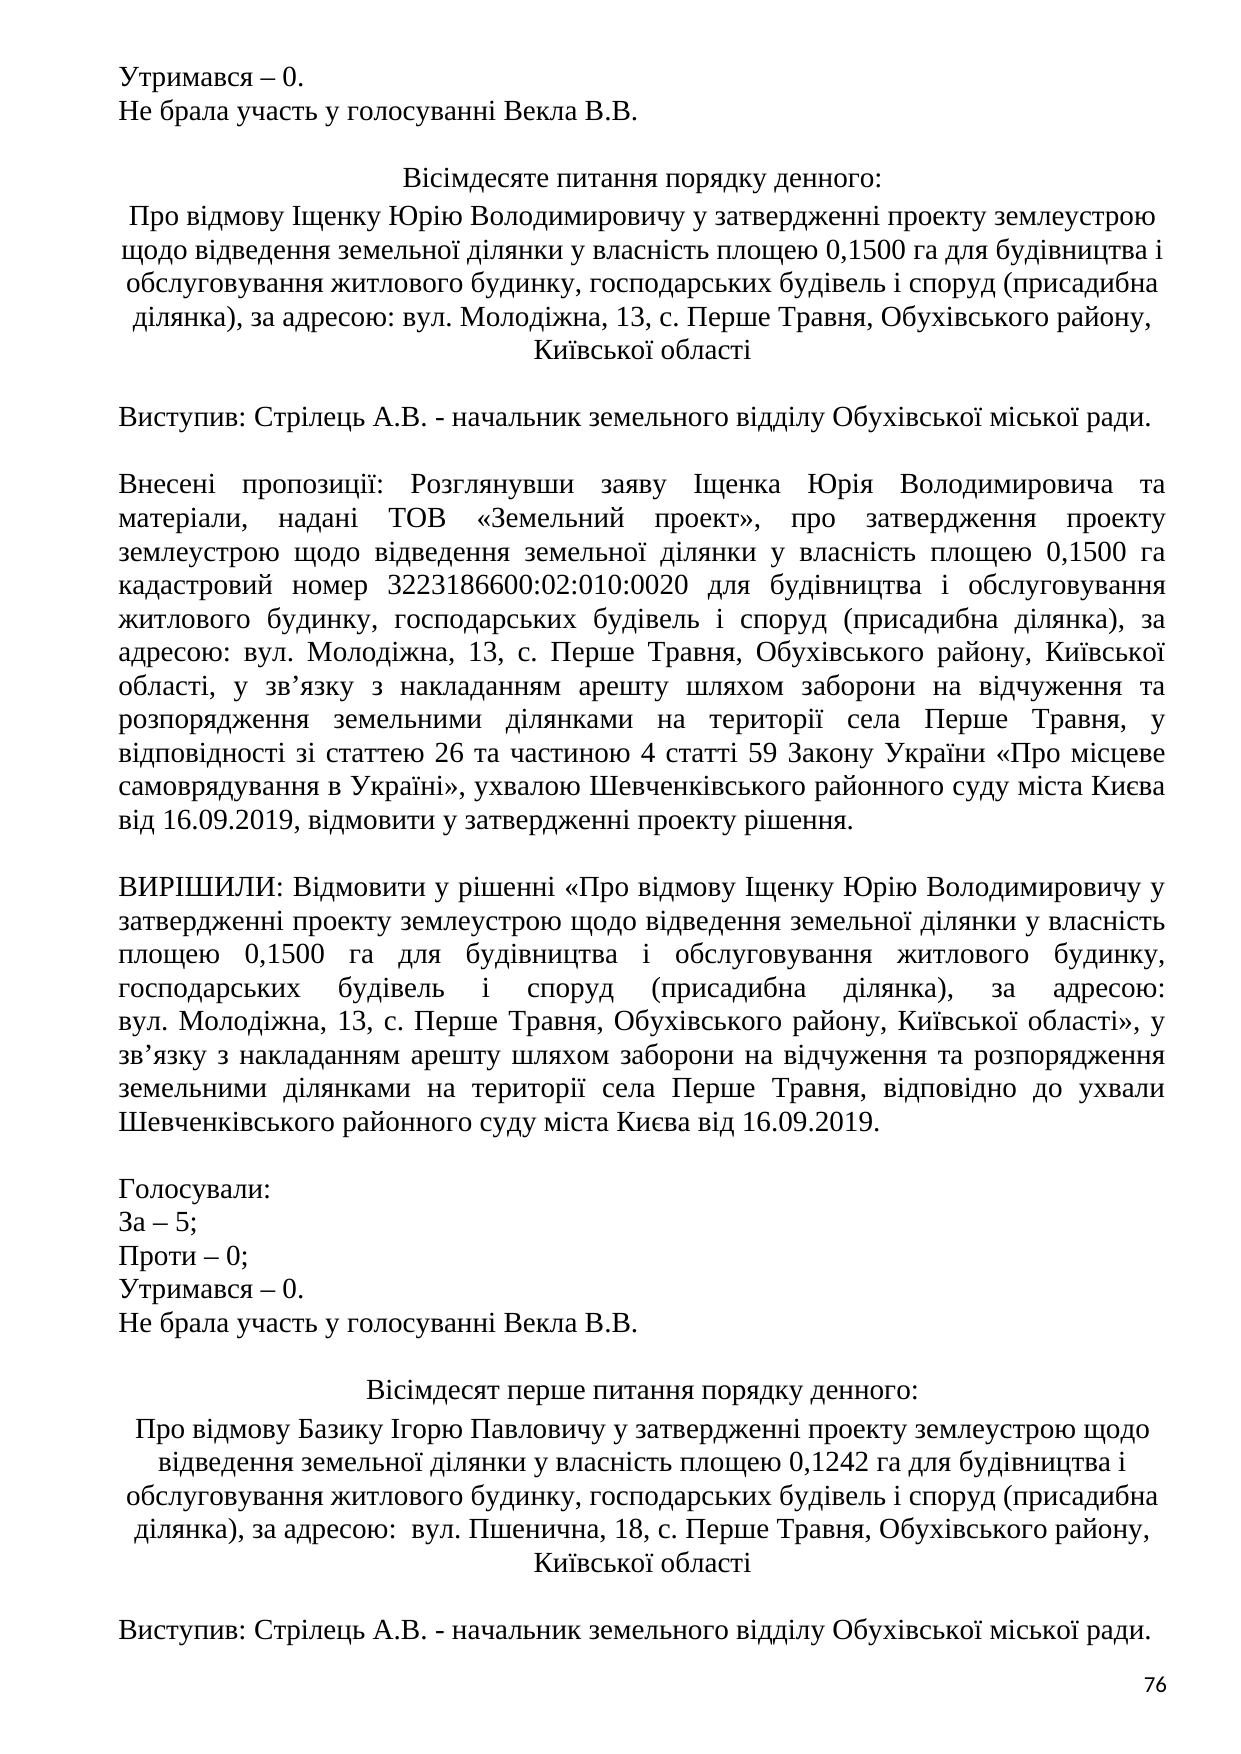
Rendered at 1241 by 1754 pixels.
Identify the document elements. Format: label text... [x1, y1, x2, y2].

text Вісімдесят перше питання порядку денного: [118, 1372, 1167, 1406]
text Вісімдесяте питання порядку денного: [118, 160, 1167, 193]
list Утримався – 0. [118, 1272, 1167, 1305]
list ВИРІШИЛИ: Відмовити у рішенні «Про відмову Іщенку Юрію Володимировичу у затвердженні проекту землеустрою щодо відведення земельної ділянки у власність площею 0,1500 га для будівництва і обслуговування житлового будинку, господарських будівель і споруд (присадибна ділянка), за адресою: вул. Молодіжна, 13, с. Перше Травня, Обухівського району, Київської області», у зв’язку з накладанням арешту шляхом заборони на відчуження та розпорядження земельними ділянками на території села Перше Травня, відповідно до ухвали Шевченківського районного суду міста Києва від 16.09.2019. [118, 869, 1167, 1137]
list За – 5; [118, 1204, 1167, 1238]
text Про відмову Іщенку Юрію Володимировичу у затвердженні проекту землеустрою щодо відведення земельної ділянки у власність площею 0,1500 га для будівництва і обслуговування житлового будинку, господарських будівель і споруд (присадибна ділянка), за адресою: вул. Молодіжна, 13, с. Перше Травня, Обухівського району, Київської області [118, 198, 1167, 366]
list Голосували: [118, 1171, 1167, 1204]
list Проти – 0; [118, 1238, 1167, 1272]
text Про відмову Базику Ігорю Павловичу у затвердженні проекту землеустрою щодо відведення земельної ділянки у власність площею 0,1242 га для будівництва і обслуговування житлового будинку, господарських будівель і споруд (присадибна ділянка), за адресою: вул. Пшенична, 18, с. Перше Травня, Обухівського району, Київської області [118, 1411, 1167, 1578]
text Утримався – 0. [118, 59, 1167, 93]
list Не брала участь у голосуванні Векла В.В. [118, 1305, 1167, 1339]
text Не брала участь у голосуванні Векла В.В. [118, 93, 1167, 126]
text Виступив: Стрілець А.В. - начальник земельного відділу Обухівської міської ради. [118, 1612, 1167, 1646]
list Внесені пропозиції: Розглянувши заяву Іщенка Юрія Володимировича та матеріали, надані ТОВ «Земельний проект», про затвердження проекту землеустрою щодо відведення земельної ділянки у власність площею 0,1500 га кадастровий номер 3223186600:02:010:0020 для будівництва і обслуговування житлового будинку, господарських будівель і споруд (присадибна ділянка), за адресою: вул. Молодіжна, 13, с. Перше Травня, Обухівського району, Київської області, у зв’язку з накладанням арешту шляхом заборони на відчуження та розпорядження земельними ділянками на території села Перше Травня, у відповідності зі статтею 26 та частиною 4 статті 59 Закону України «Про місцеве самоврядування в Україні», ухвалою Шевченківського районного суду міста Києва від 16.09.2019, відмовити у затвердженні проекту рішення. [118, 467, 1167, 836]
text Виступив: Стрілець А.В. - начальник земельного відділу Обухівської міської ради. [118, 399, 1167, 433]
